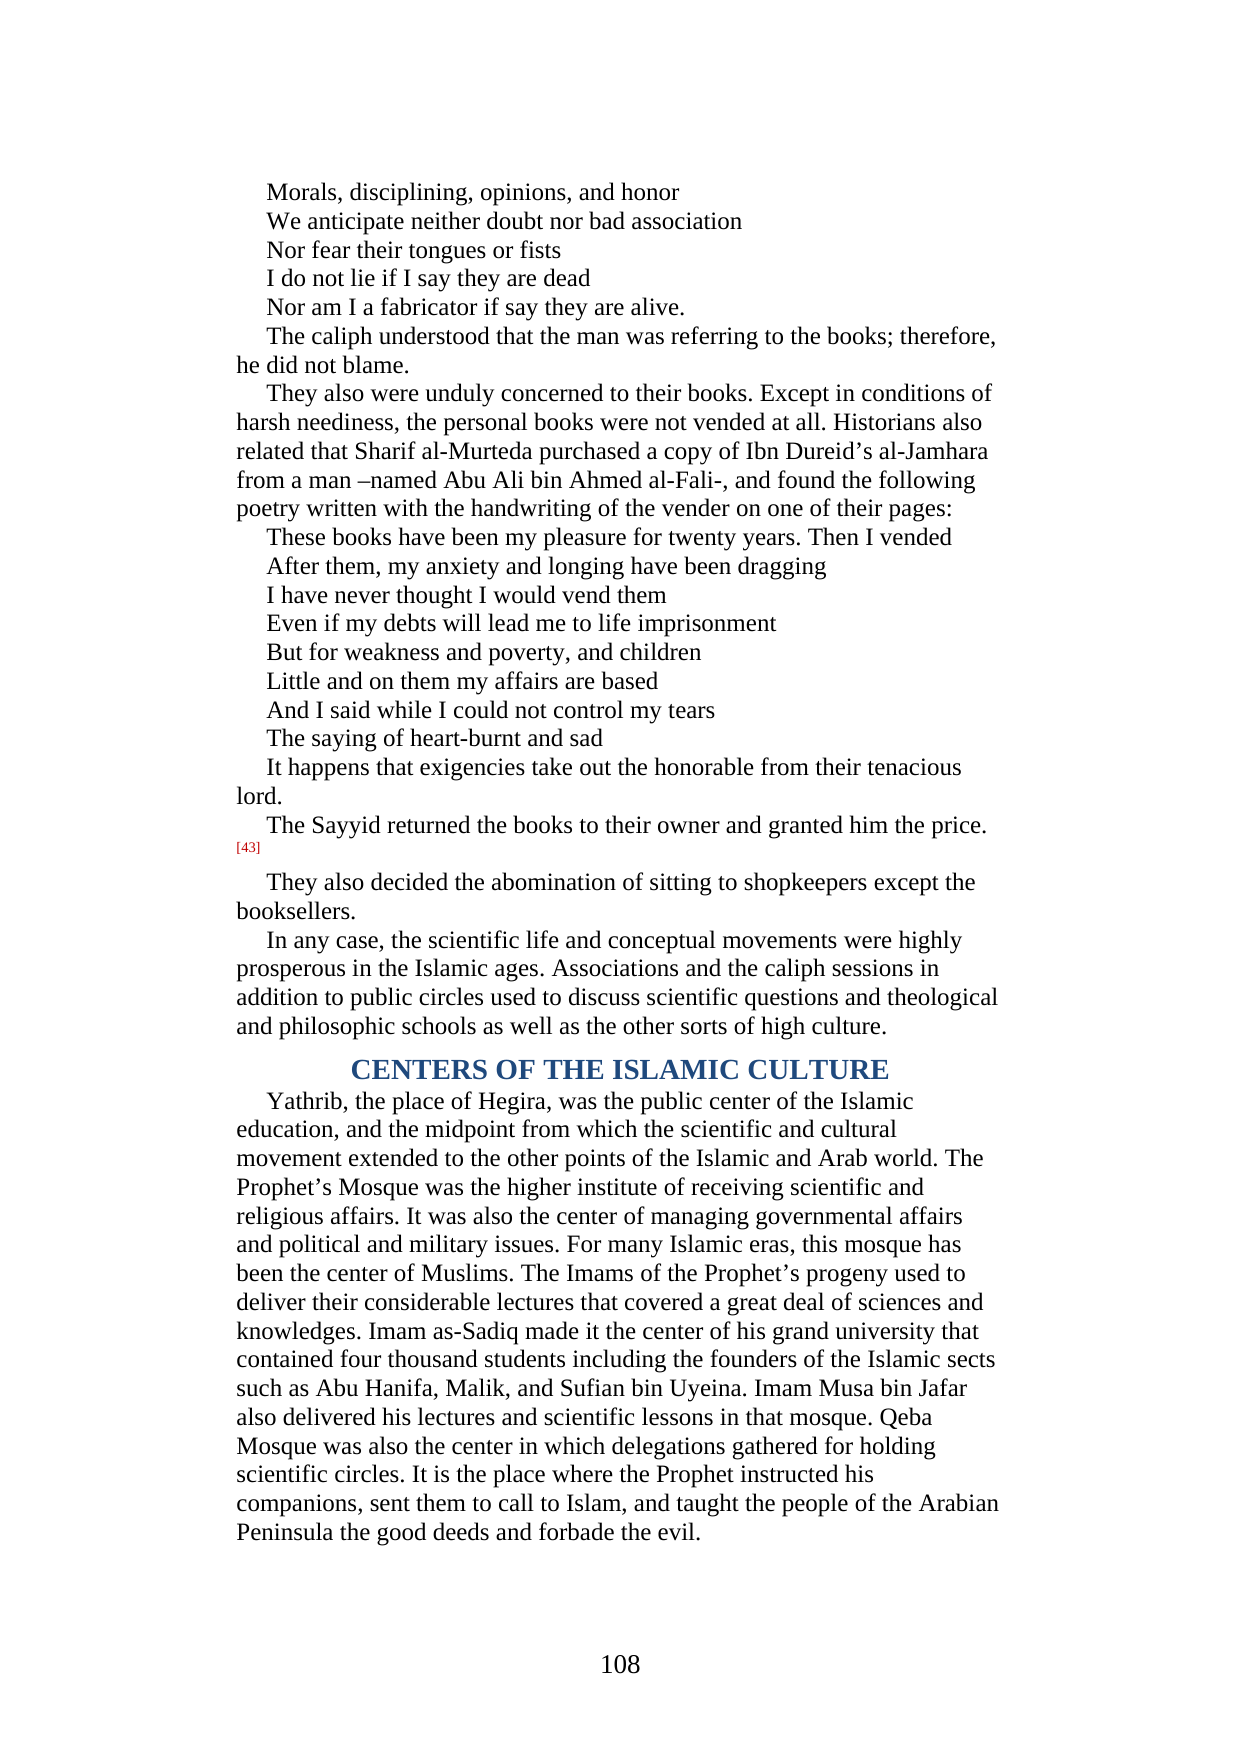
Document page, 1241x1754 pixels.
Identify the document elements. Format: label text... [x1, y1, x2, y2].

text The Sayyid returned the books to their owner and granted him the price.[43] [236, 810, 1004, 867]
text Yathrib, the place of Hegira, was the public center of the Islamic education, and the midpoint from which the scientific and cultural movement extended to the other points of the Islamic and Arab world. The Prophet’s Mosque was the higher institute of receiving scientific and religious affairs. It was also the center of managing governmental affairs and political and military issues. For many Islamic eras, this mosque has been the center of Muslims. The Imams of the Prophet’s progeny used to deliver their considerable lectures that covered a great deal of sciences and knowledges. Imam as-Sadiq made it the center of his grand university that contained four thousand students including the founders of the Islamic sects such as Abu Hanifa, Malik, and Sufian bin Uyeina. Imam Musa bin Jafar also delivered his lectures and scientific lessons in that mosque. Qeba Mosque was also the center in which delegations gathered for holding scientific circles. It is the place where the Prophet instructed his companions, sent them to call to Islam, and taught the people of the Arabian Peninsula the good deeds and forbade the evil. [236, 1086, 1004, 1546]
text But for weakness and poverty, and children [236, 637, 1004, 666]
text I do not lie if I say they are dead [236, 263, 1004, 292]
text And I said while I could not control my tears [236, 695, 1004, 723]
text The caliph understood that the man was referring to the books; therefore, he did not blame. [236, 321, 1004, 378]
text Even if my debts will lead me to life imprisonment [236, 608, 1004, 637]
text In any case, the scientific life and conceptual movements were highly prosperous in the Islamic ages. Associations and the caliph sessions in addition to public circles used to discuss scientific questions and theological and philosophic schools as well as the other sorts of high culture. [236, 925, 1004, 1040]
subtitle CENTERS OF THE ISLAMIC CULTURE [236, 1052, 1004, 1086]
text They also were unduly concerned to their books. Except in conditions of harsh neediness, the personal books were not vended at all. Historians also related that Sharif al-Murteda purchased a copy of Ibn Dureid’s al-Jamhara from a man –named Abu Ali bin Ahmed al-Fali-, and found the following poetry written with the handwriting of the vender on one of their pages: [236, 378, 1004, 522]
text These books have been my pleasure for twenty years. Then I vended [236, 522, 1004, 551]
text They also decided the abomination of sitting to shopkeepers except the booksellers. [236, 867, 1004, 925]
text It happens that exigencies take out the honorable from their tenacious lord. [236, 752, 1004, 810]
text Nor am I a fabricator if say they are alive. [236, 292, 1004, 321]
text Morals, disciplining, opinions, and honor [236, 177, 1004, 206]
text Little and on them my affairs are based [236, 666, 1004, 695]
text Nor fear their tongues or fists [236, 235, 1004, 263]
text After them, my anxiety and longing have been dragging [236, 551, 1004, 580]
text I have never thought I would vend them [236, 580, 1004, 608]
text The saying of heart-burnt and sad [236, 723, 1004, 752]
text We anticipate neither doubt nor bad association [236, 206, 1004, 235]
